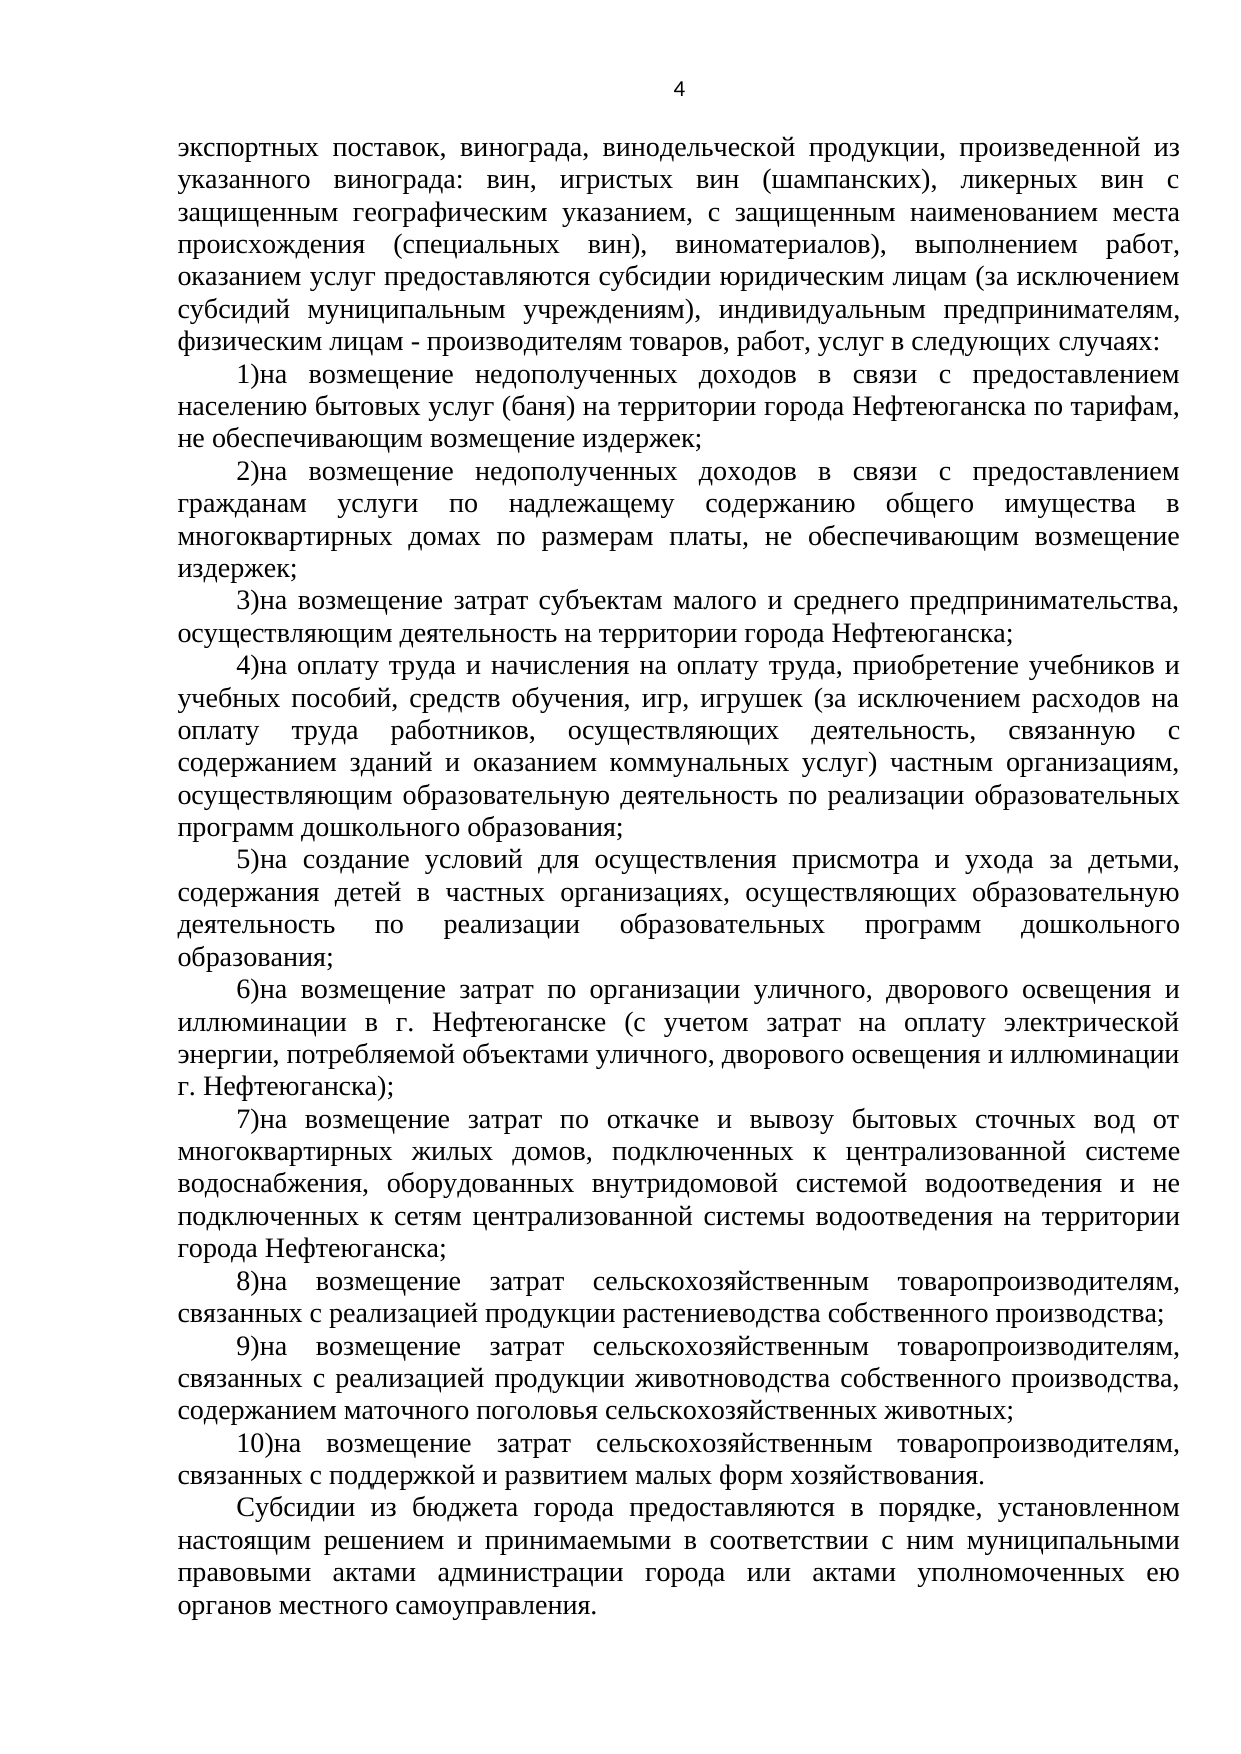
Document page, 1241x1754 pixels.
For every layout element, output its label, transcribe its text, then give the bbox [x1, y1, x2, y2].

text 5)на создание условий для осуществления присмотра и ухода за детьми, содержания детей в частных организациях, осуществляющих образовательную деятельность по реализации образовательных программ дошкольного образования; [177, 843, 1181, 972]
text 3)на возмещение затрат субъектам малого и среднего предпринимательства, осуществляющим деятельность на территории города Нефтеюганска; [177, 583, 1181, 648]
text 8)на возмещение затрат сельскохозяйственным товаропроизводителям, связанных с реализацией продукции растениеводства собственного производства; [177, 1264, 1181, 1328]
text 4)на оплату труда и начисления на оплату труда, приобретение учебников и учебных пособий, средств обучения, игр, игрушек (за исключением расходов на оплату труда работников, осуществляющих деятельность, связанную с содержанием зданий и оказанием коммунальных услуг) частным организациям, осуществляющим образовательную деятельность по реализации образовательных программ дошкольного образования; [177, 648, 1181, 843]
text 1)на возмещение недополученных доходов в связи с предоставлением населению бытовых услуг (баня) на территории города Нефтеюганска по тарифам, не обеспечивающим возмещение издержек; [177, 357, 1181, 454]
text 7)на возмещение затрат по откачке и вывозу бытовых сточных вод от многоквартирных жилых домов, подключенных к централизованной системе водоснабжения, оборудованных внутридомовой системой водоотведения и не подключенных к сетям централизованной системы водоотведения на территории города Нефтеюганска; [177, 1102, 1181, 1264]
text 9)на возмещение затрат сельскохозяйственным товаропроизводителям, связанных с реализацией продукции животноводства собственного производства, содержанием маточного поголовья сельскохозяйственных животных; [177, 1328, 1181, 1426]
text Субсидии из бюджета города предоставляются в порядке, установленном настоящим решением и принимаемыми в соответствии с ним муниципальными правовыми актами администрации города или актами уполномоченных ею органов местного самоуправления. [177, 1491, 1181, 1620]
text 6)на возмещение затрат по организации уличного, дворового освещения и иллюминации в г. Нефтеюганске (с учетом затрат на оплату электрической энергии, потребляемой объектами уличного, дворового освещения и иллюминации г. Нефтеюганска); [177, 972, 1181, 1102]
text 2)на возмещение недополученных доходов в связи с предоставлением гражданам услуги по надлежащему содержанию общего имущества в многоквартирных домах по размерам платы, не обеспечивающим возмещение издержек; [177, 454, 1181, 583]
text 10)на возмещение затрат сельскохозяйственным товаропроизводителям, связанных с поддержкой и развитием малых форм хозяйствования. [177, 1426, 1181, 1491]
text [177, 130, 1181, 357]
